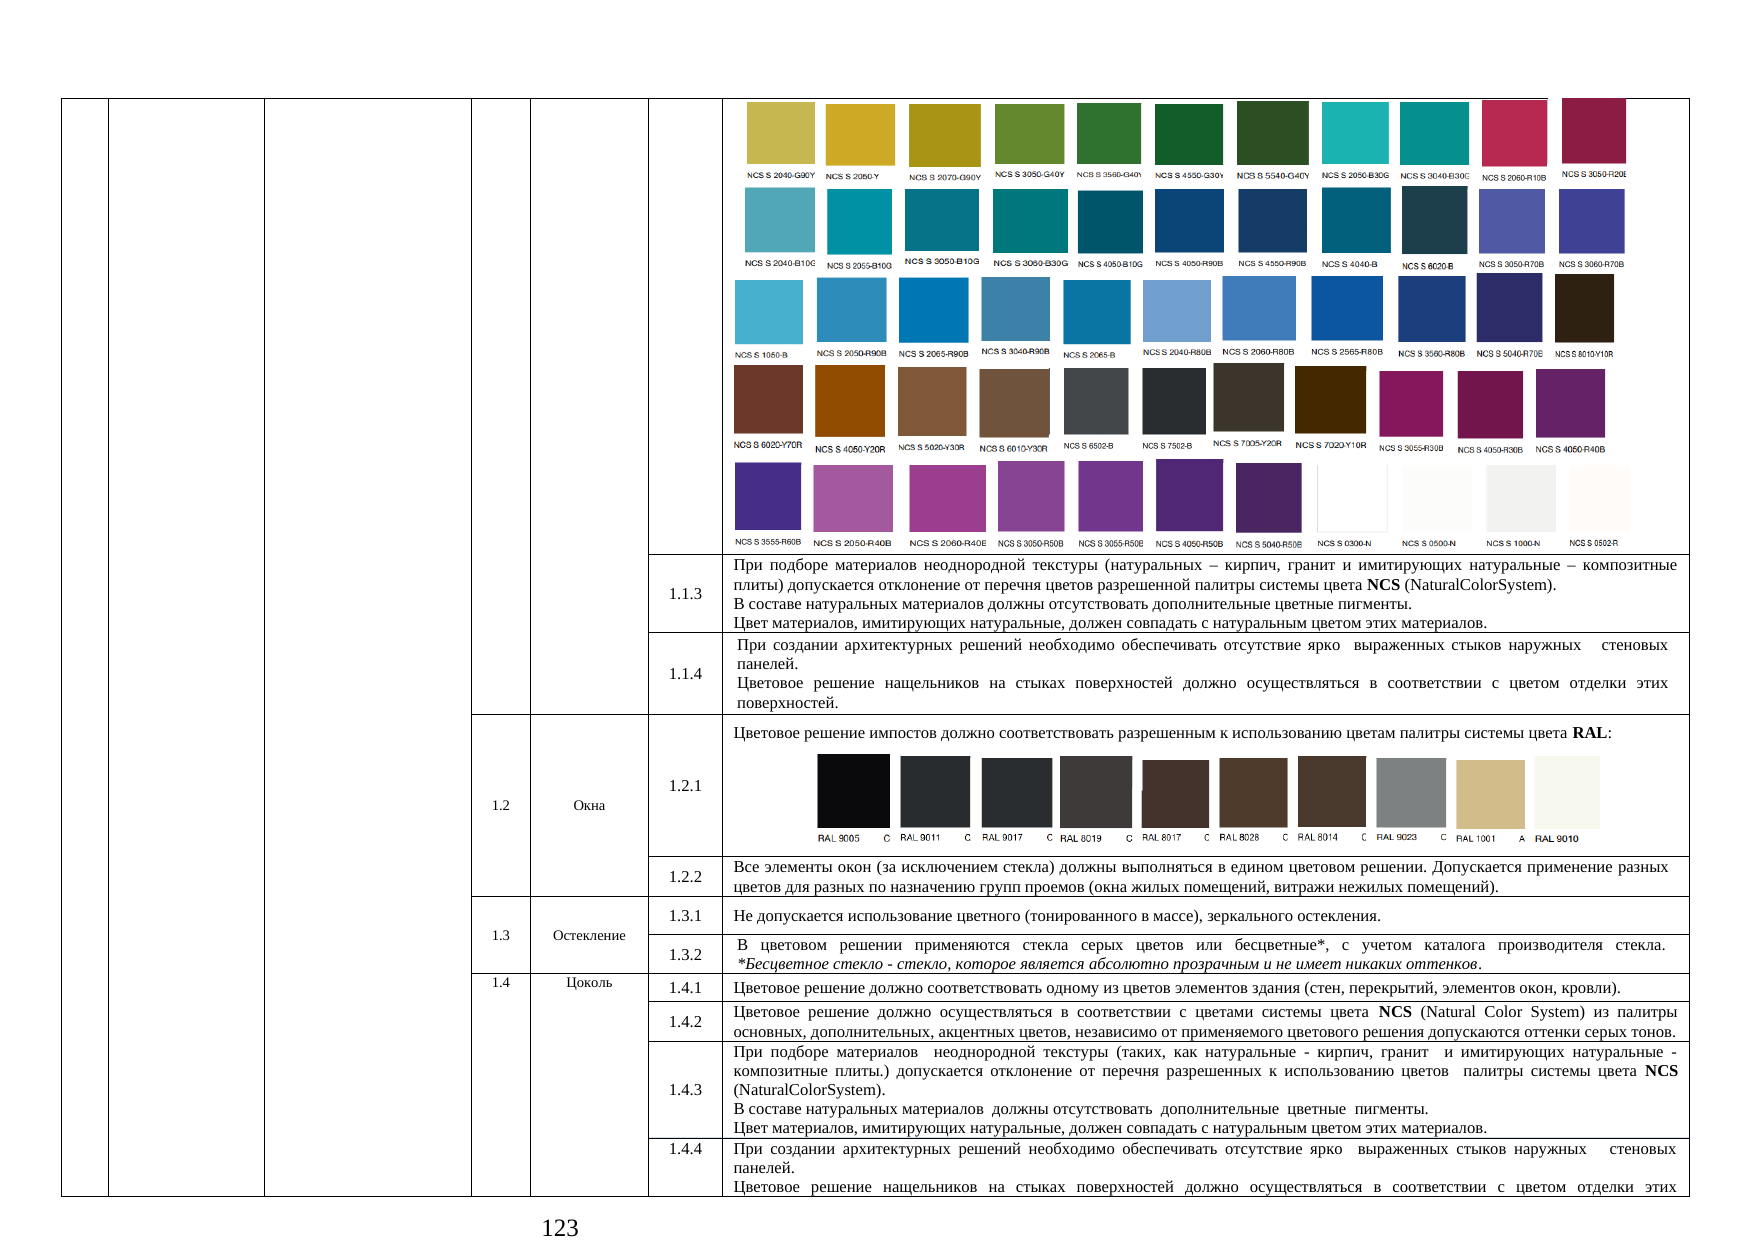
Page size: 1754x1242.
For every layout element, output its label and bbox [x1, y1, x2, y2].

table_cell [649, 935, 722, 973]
picture [733, 276, 1444, 554]
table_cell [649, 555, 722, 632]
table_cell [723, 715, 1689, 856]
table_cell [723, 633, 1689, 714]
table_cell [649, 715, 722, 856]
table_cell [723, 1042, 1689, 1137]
picture [1317, 465, 1630, 554]
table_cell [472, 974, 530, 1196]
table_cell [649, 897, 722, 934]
picture [811, 742, 1053, 849]
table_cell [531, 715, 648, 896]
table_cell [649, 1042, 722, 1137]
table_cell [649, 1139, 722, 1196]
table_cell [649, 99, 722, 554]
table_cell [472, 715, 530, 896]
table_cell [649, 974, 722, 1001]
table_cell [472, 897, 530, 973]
picture [1478, 98, 1627, 187]
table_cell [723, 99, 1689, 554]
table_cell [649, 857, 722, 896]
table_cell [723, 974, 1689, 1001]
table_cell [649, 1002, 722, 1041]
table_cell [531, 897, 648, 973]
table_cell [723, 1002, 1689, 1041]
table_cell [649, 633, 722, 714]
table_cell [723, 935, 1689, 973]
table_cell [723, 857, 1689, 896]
picture [1449, 369, 1606, 459]
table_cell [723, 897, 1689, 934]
picture [733, 100, 1625, 364]
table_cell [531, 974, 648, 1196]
picture [1060, 753, 1600, 849]
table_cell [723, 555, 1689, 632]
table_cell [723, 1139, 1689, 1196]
